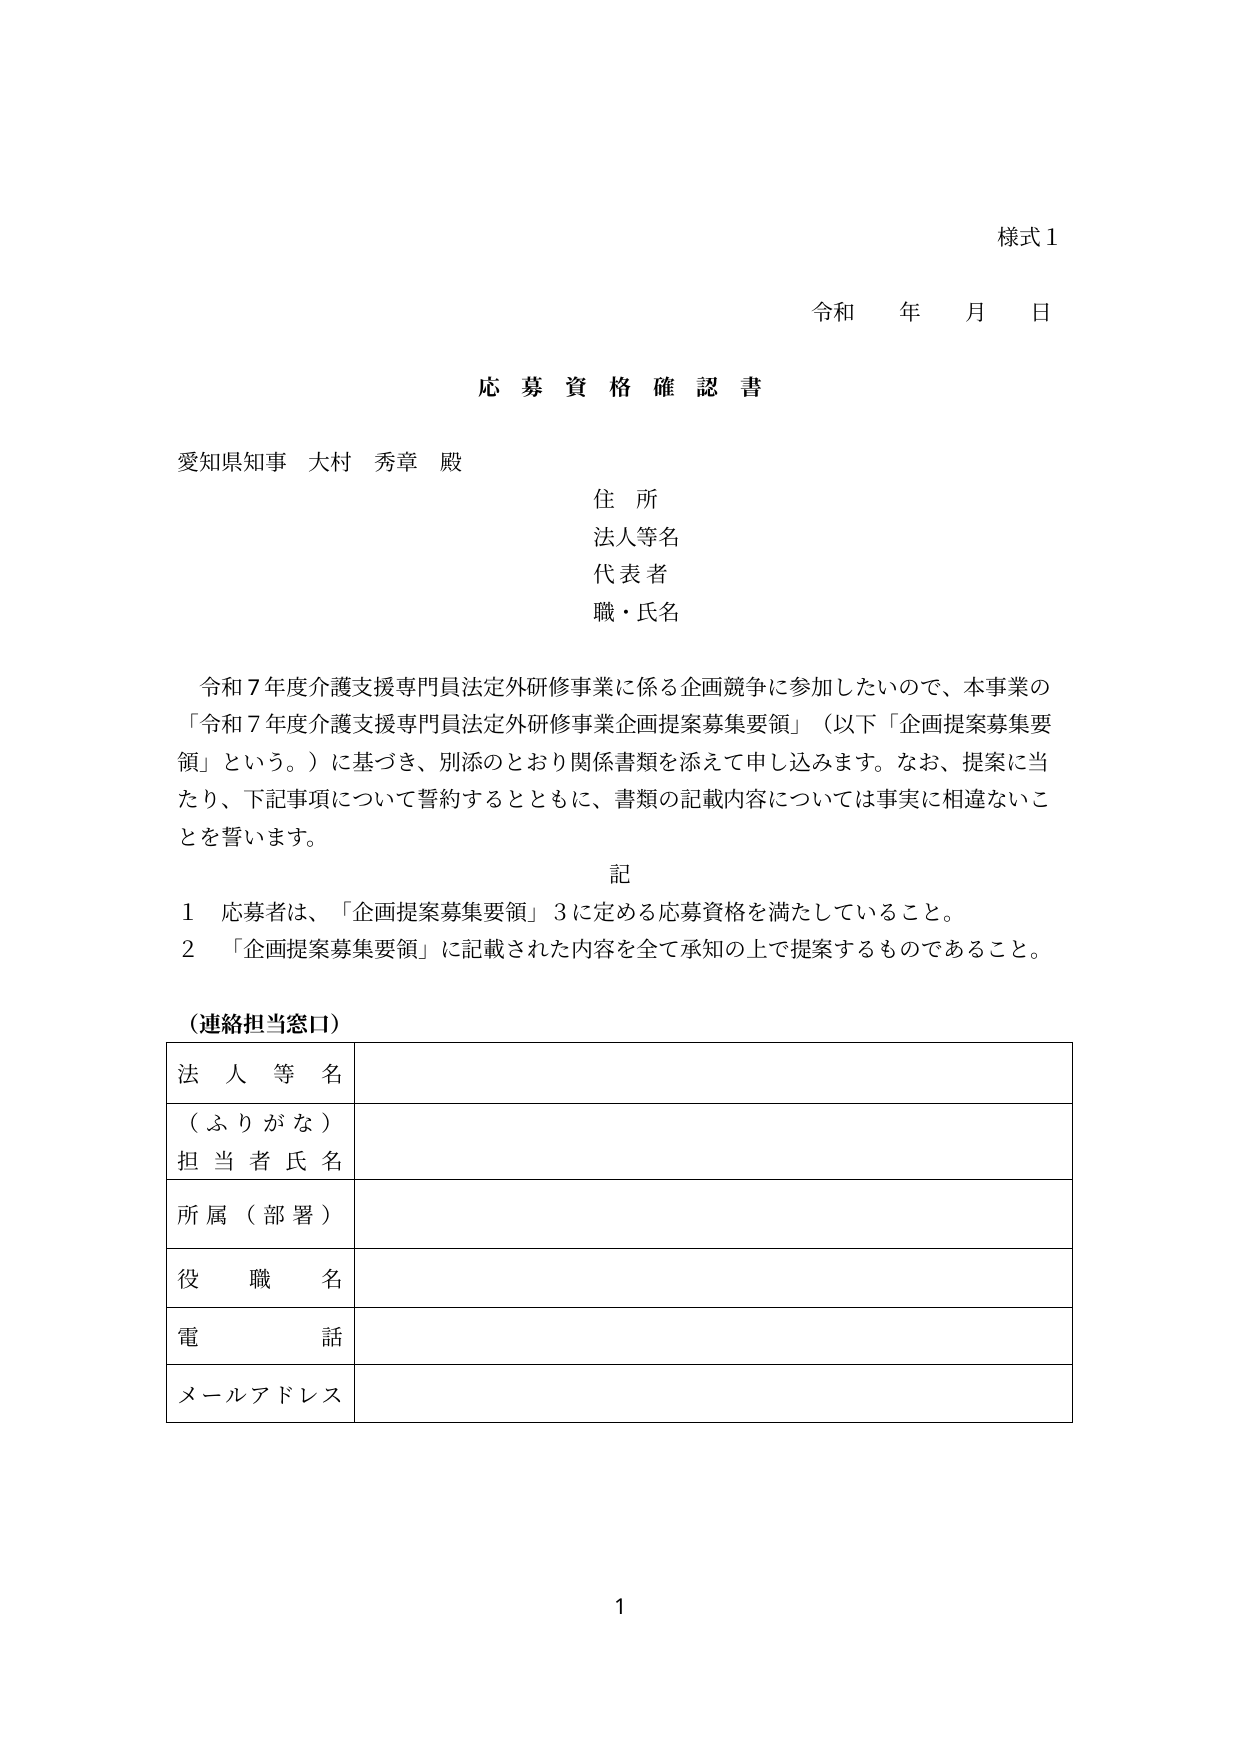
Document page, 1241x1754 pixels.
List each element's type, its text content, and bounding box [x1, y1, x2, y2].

text 代表者 [177, 554, 1063, 592]
text 令和 年 月 日 [177, 292, 1063, 329]
text （連絡担当窓口） [177, 1004, 1063, 1042]
table_header 法人等名 [167, 1043, 354, 1103]
text 職・氏名 [177, 592, 1063, 629]
table_cell 役職名 [167, 1249, 354, 1307]
subtitle 記 [177, 854, 1063, 892]
table_cell [355, 1104, 1072, 1179]
text 愛知県知事 大村 秀章 殿 [177, 442, 1063, 479]
table_cell [355, 1249, 1072, 1307]
text 令和7年度介護支援専門員法定外研修事業に係る企画競争に参加したいので、本事業の「令和７年度介護支援専門員法定外研修事業企画提案募集要領」（以下「企画提案募集要領」という。）に基づき、別添のとおり関係書類を添えて申し込みます。なお、提案に当たり、下記事項について誓約するとともに、書類の記載内容については事実に相違ないことを誓います。 [177, 667, 1063, 854]
text 様式１ [177, 217, 1063, 254]
table_cell （ふりがな） 担当者氏名 [167, 1104, 354, 1179]
table_cell [355, 1365, 1072, 1422]
table_header [355, 1043, 1072, 1103]
table_cell 所属（部署） [167, 1180, 354, 1247]
table_cell [355, 1180, 1072, 1247]
table_cell 電話 [167, 1308, 354, 1364]
table_cell メールアドレス [167, 1365, 354, 1422]
text １ 応募者は、「企画提案募集要領」３に定める応募資格を満たしていること。 [177, 892, 1063, 929]
text 住所 [177, 479, 1063, 517]
table_cell [355, 1308, 1072, 1364]
text 応 募 資 格 確 認 書 [177, 367, 1063, 404]
text ２ 「企画提案募集要領」に記載された内容を全て承知の上で提案するものであること。 [177, 929, 1063, 967]
text 法人等名 [177, 517, 1063, 554]
